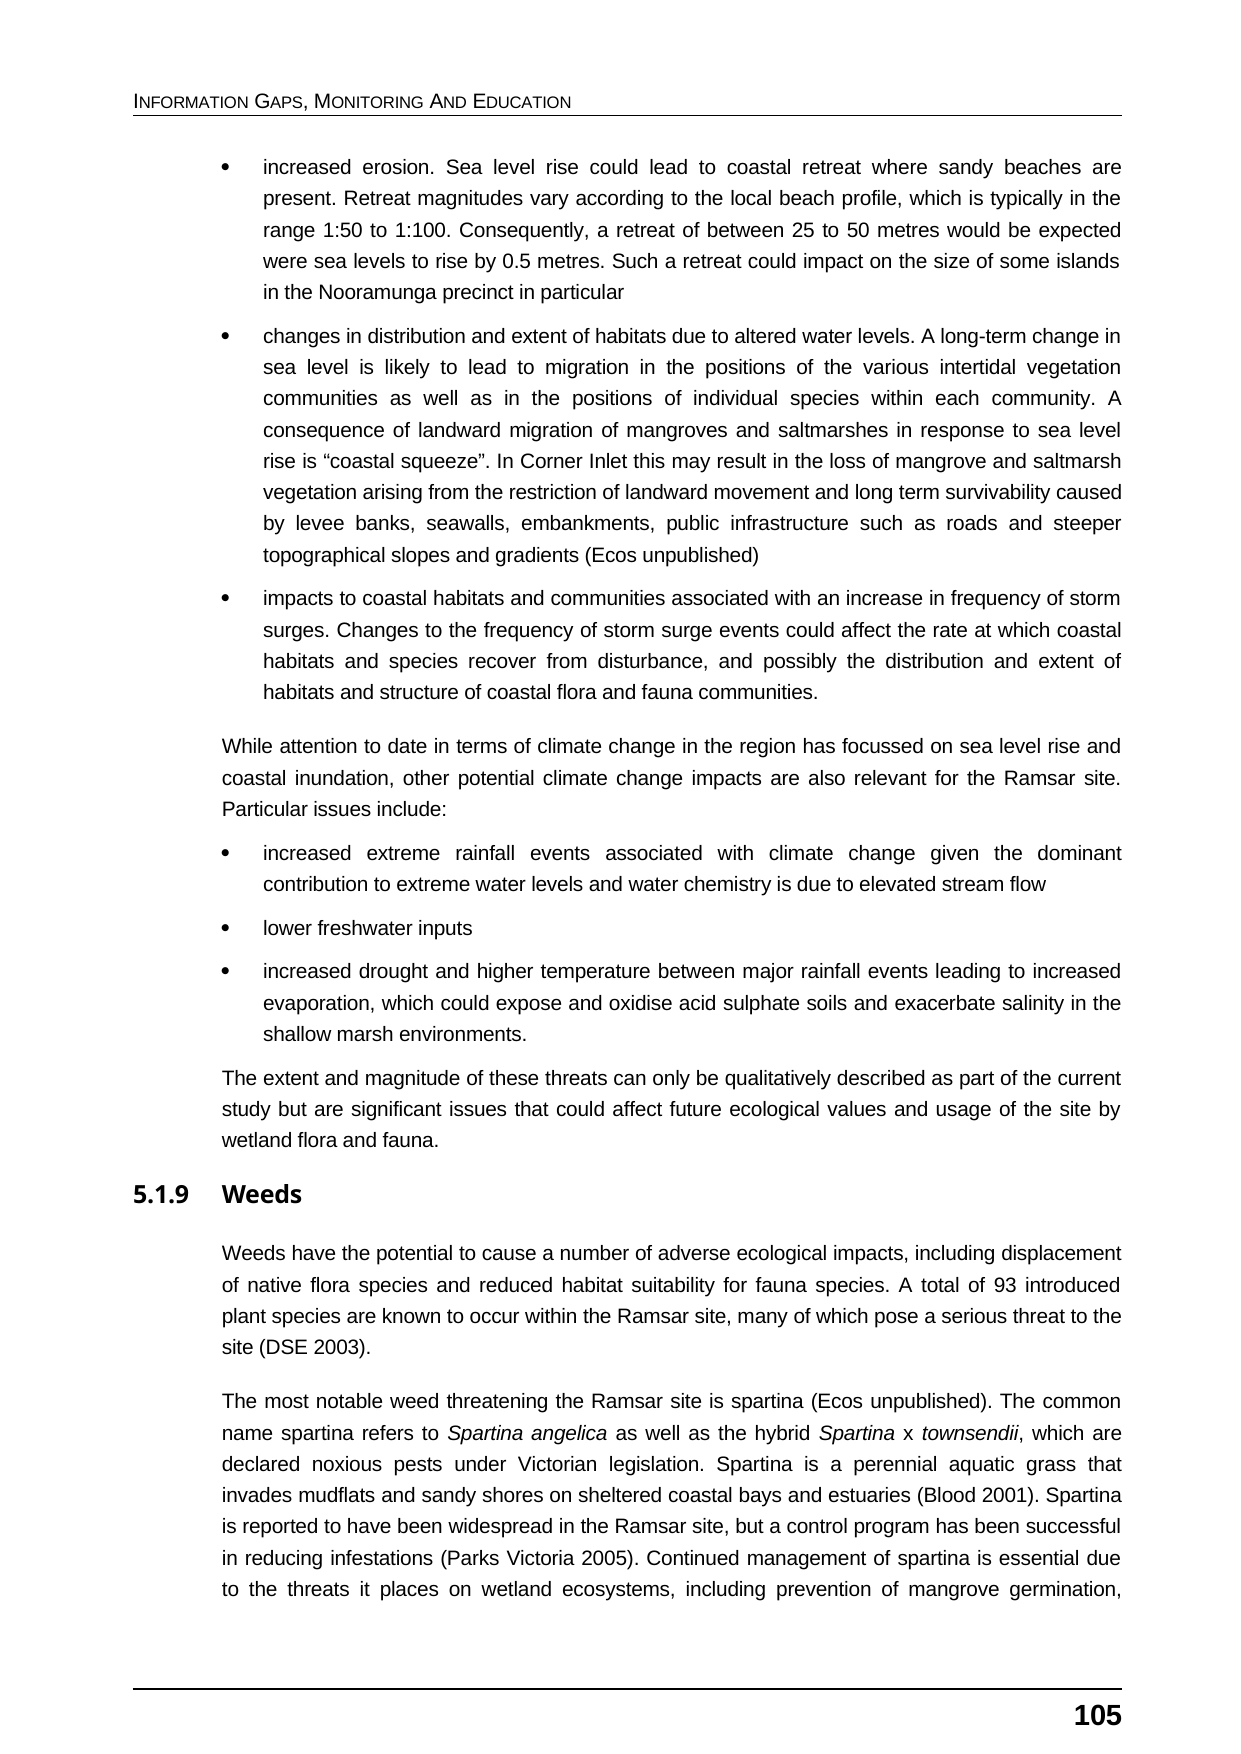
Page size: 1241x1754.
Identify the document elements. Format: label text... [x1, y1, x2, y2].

list The extent and magnitude of these threats can only be qualitatively described as part of the current study but are significant issues that could affect future ecological values and usage of the site by wetland flora and fauna. [222, 1058, 1122, 1152]
text Weeds have the potential to cause a number of adverse ecological impacts, including displacement of native flora species and reduced habitat suitability for fauna species. A total of 93 introduced plant species are known to occur within the Ramsar site, many of which pose a serious threat to the site (DSE 2003). [222, 1234, 1122, 1359]
text While attention to date in terms of climate change in the region has focussed on sea level rise and coastal inundation, other potential climate change impacts are also relevant for the Ramsar site. Particular issues include: [222, 727, 1122, 821]
subtitle Weeds [133, 1177, 945, 1211]
text increased erosion. Sea level rise could lead to coastal retreat where sandy beaches are present. Retreat magnitudes vary according to the local beach profile, which is typically in the range 1:50 to 1:100. Consequently, a retreat of between 25 to 50 metres would be expected were sea levels to rise by 0.5 metres. Such a retreat could impact on the size of some islands in the Nooramunga precinct in particular [222, 148, 1122, 304]
text changes in distribution and extent of habitats due to altered water levels. A long-term change in sea level is likely to lead to migration in the positions of the various intertidal vegetation communities as well as in the positions of individual species within each community. A consequence of landward migration of mangroves and saltmarshes in response to sea level rise is “coastal squeeze”. In Corner Inlet this may result in the loss of mangrove and saltmarsh vegetation arising from the restriction of landward movement and long term survivability caused by levee banks, seawalls, embankments, public infrastructure such as roads and steeper topographical slopes and gradients (Ecos unpublished) [222, 316, 1122, 566]
text impacts to coastal habitats and communities associated with an increase in frequency of storm surges. Changes to the frequency of storm surge events could affect the rate at which coastal habitats and species recover from disturbance, and possibly the distribution and extent of habitats and structure of coastal flora and fauna communities. [222, 579, 1122, 704]
text increased drought and higher temperature between major rainfall events leading to increased evaporation, which could expose and oxidise acid sulphate soils and exacerbate salinity in the shallow marsh environments. [222, 952, 1122, 1046]
text lower freshwater inputs [222, 908, 1122, 939]
text increased extreme rainfall events associated with climate change given the dominant contribution to extreme water levels and water chemistry is due to elevated stream flow [222, 833, 1122, 896]
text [222, 1382, 1122, 1601]
